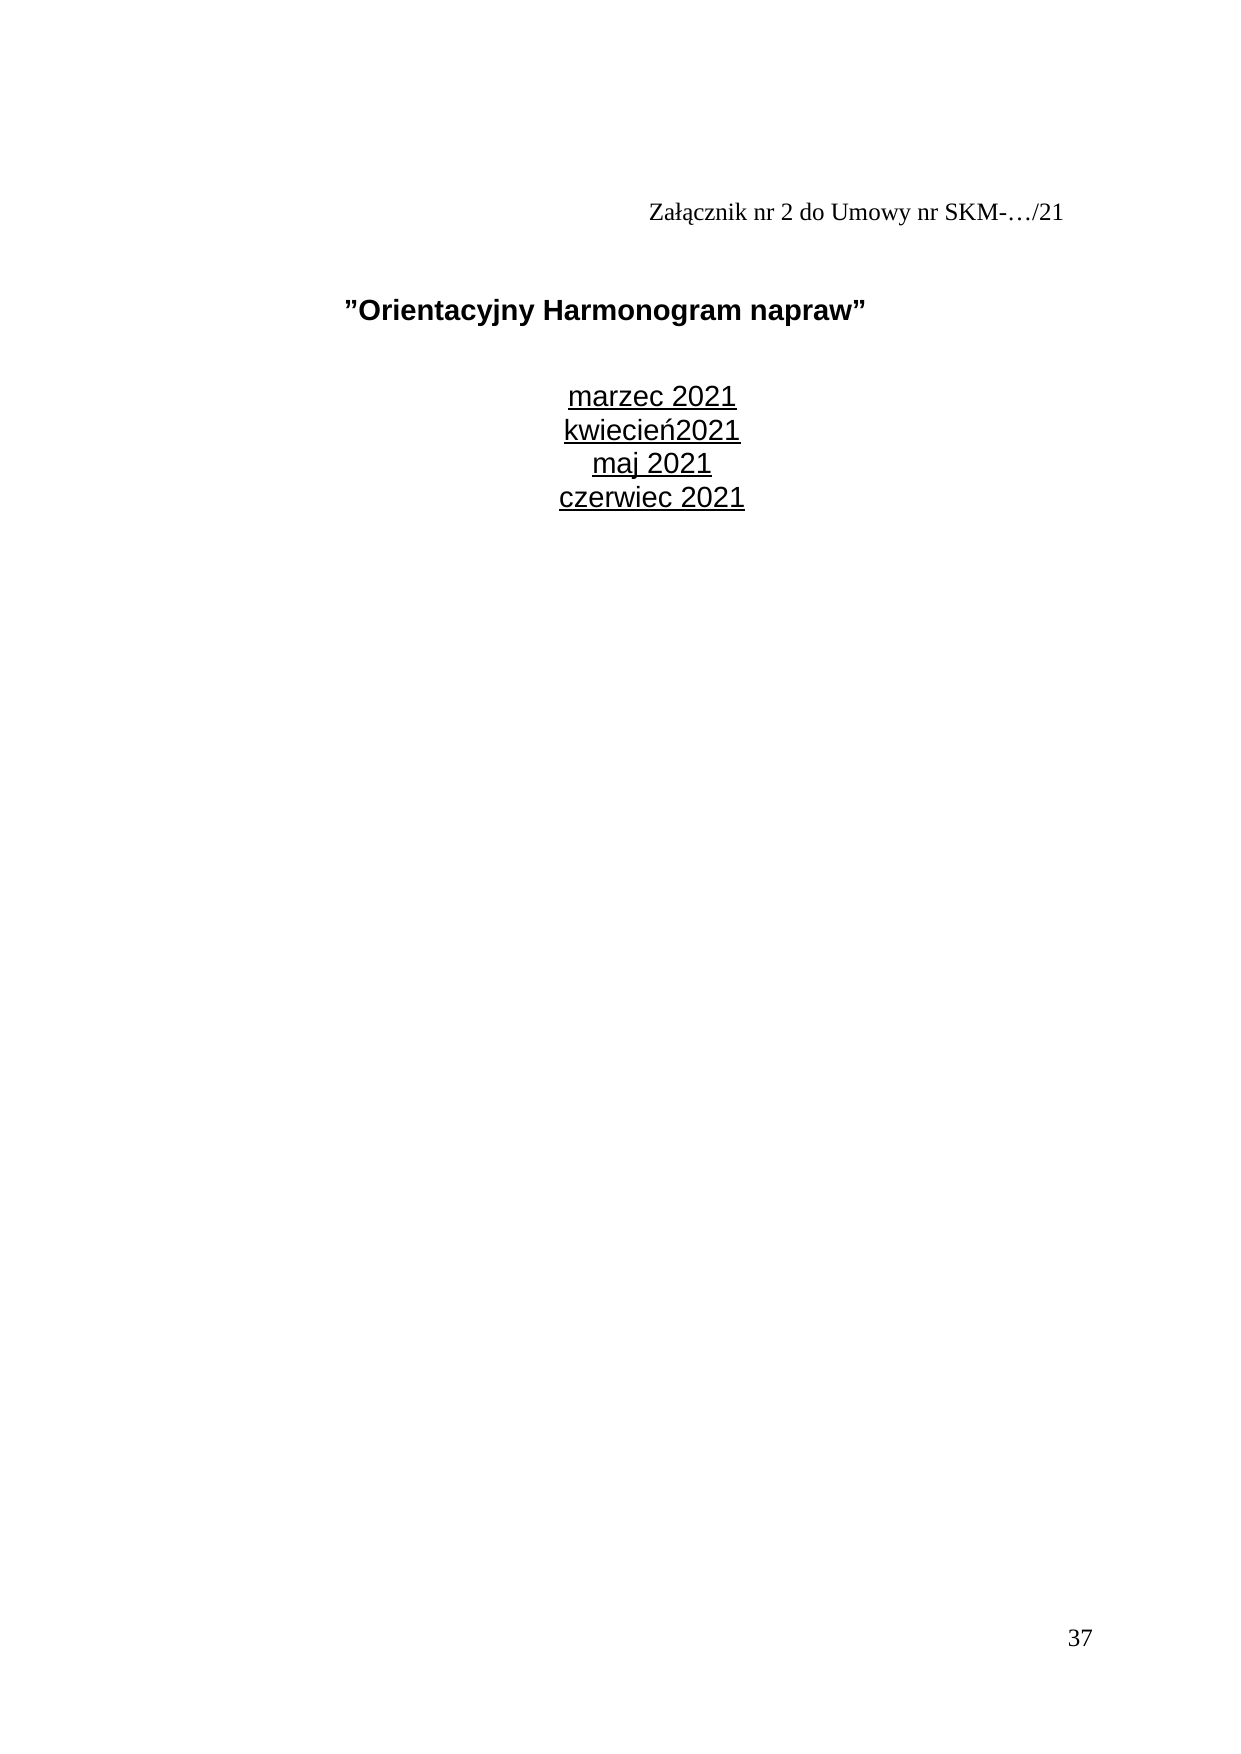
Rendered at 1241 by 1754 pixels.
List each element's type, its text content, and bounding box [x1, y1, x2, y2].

text marzec 2021 [241, 379, 1063, 413]
text kwiecień2021 [241, 413, 1063, 446]
text czerwiec 2021 [241, 480, 1063, 513]
text ”Orientacyjny Harmonogram napraw” [148, 293, 1063, 327]
text Załącznik nr 2 do Umowy nr SKM-…/21 [620, 197, 1092, 226]
text maj 2021 [241, 446, 1063, 480]
